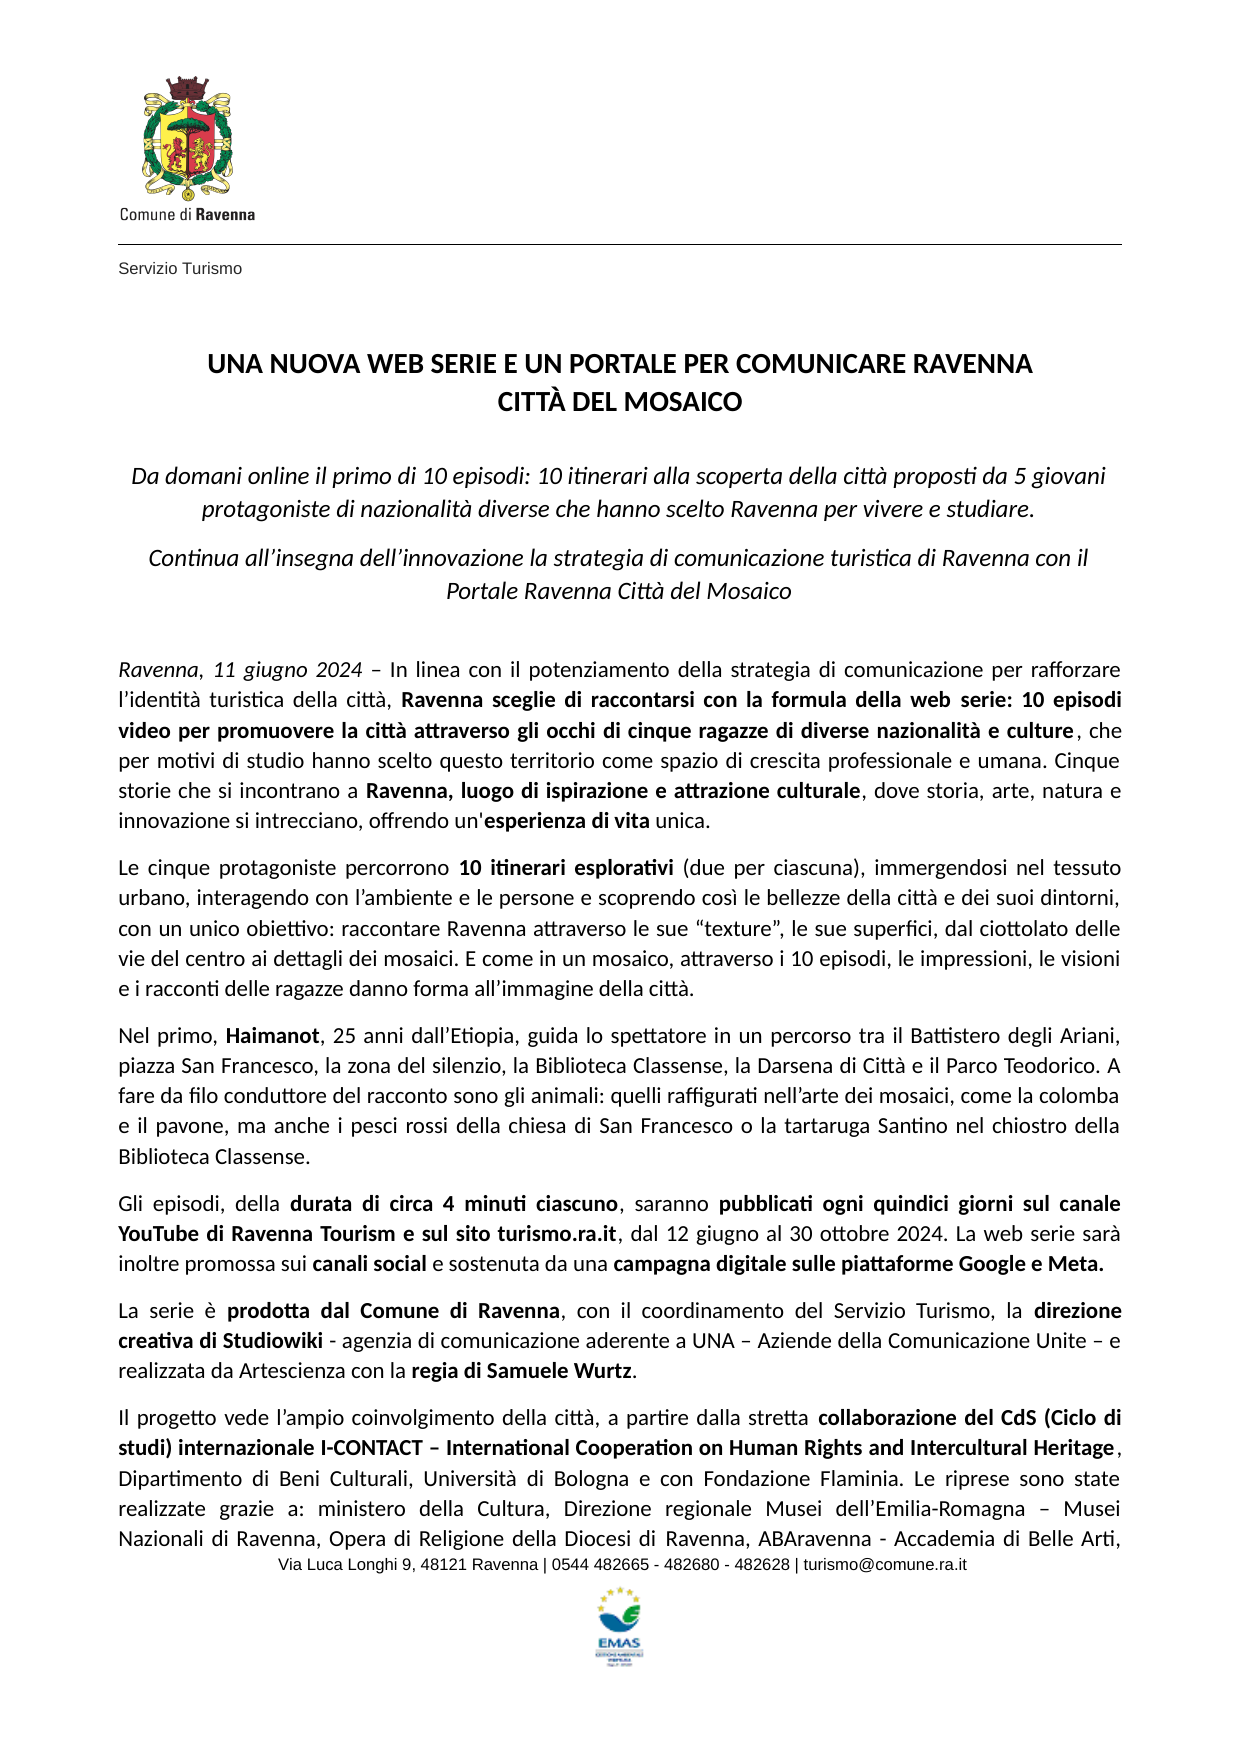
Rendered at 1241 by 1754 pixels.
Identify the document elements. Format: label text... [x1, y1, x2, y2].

text CITTÀ DEL MOSAICO [118, 383, 1122, 419]
text Nel primo, Haimanot, 25 anni dall’Etiopia, guida lo spettatore in un percorso tra il Battistero degli Ariani, piazza San Francesco, la zona del silenzio, la Biblioteca Classense, la Darsena di Città e il Parco Teodorico. A fare da filo conduttore del racconto sono gli animali: quelli raffigurati nell’arte dei mosaici, come la colomba e il pavone, ma anche i pesci rossi della chiesa di San Francesco o la tartaruga Santino nel chiostro della Biblioteca Classense. [118, 1021, 1122, 1170]
text Le cinque protagoniste percorrono 10 itinerari esplorativi (due per ciascuna), immergendosi nel tessuto urbano, interagendo con l’ambiente e le persone e scoprendo così le bellezze della città e dei suoi dintorni, con un unico obiettivo: raccontare Ravenna attraverso le sue “texture”, le sue superfici, dal ciottolato delle vie del centro ai dettagli dei mosaici. E come in un mosaico, attraverso i 10 episodi, le impressioni, le visioni e i racconti delle ragazze danno forma all’immagine della città. [118, 853, 1122, 1002]
text La serie è prodotta dal Comune di Ravenna, con il coordinamento del Servizio Turismo, la direzione creativa di Studiowiki - agenzia di comunicazione aderente a UNA – Aziende della Comunicazione Unite – e realizzata da Artescienza con la regia di Samuele Wurtz. [118, 1296, 1122, 1384]
text Continua all’insegna dell’innovazione la strategia di comunicazione turistica di Ravenna con il Portale Ravenna Città del Mosaico [118, 543, 1122, 606]
picture [588, 1577, 652, 1681]
picture [118, 73, 256, 223]
text Da domani online il primo di 10 episodi: 10 itinerari alla scoperta della città proposti da 5 giovani protagoniste di nazionalità diverse che hanno scelto Ravenna per vivere e studiare. [118, 460, 1122, 523]
text UNA NUOVA WEB SERIE E UN PORTALE PER COMUNICARE RAVENNA [118, 345, 1122, 380]
text Gli episodi, della durata di circa 4 minuti ciascuno, saranno pubblicati ogni quindici giorni sul canale YouTube di Ravenna Tourism e sul sito turismo.ra.it, dal 12 giugno al 30 ottobre 2024. La web serie sarà inoltre promossa sui canali social e sostenuta da una campagna digitale sulle piattaforme Google e Meta. [118, 1189, 1122, 1277]
text Ravenna, 11 giugno 2024 – In linea con il potenziamento della strategia di comunicazione per rafforzare l’identità turistica della città, Ravenna sceglie di raccontarsi con la formula della web serie: 10 episodi video per promuovere la città attraverso gli occhi di cinque ragazze di diverse nazionalità e culture, che per motivi di studio hanno scelto questo territorio come spazio di crescita professionale e umana. Cinque storie che si incontrano a Ravenna, luogo di ispirazione e attrazione culturale, dove storia, arte, natura e innovazione si intrecciano, offrendo un'esperienza di vita unica. [118, 655, 1122, 834]
